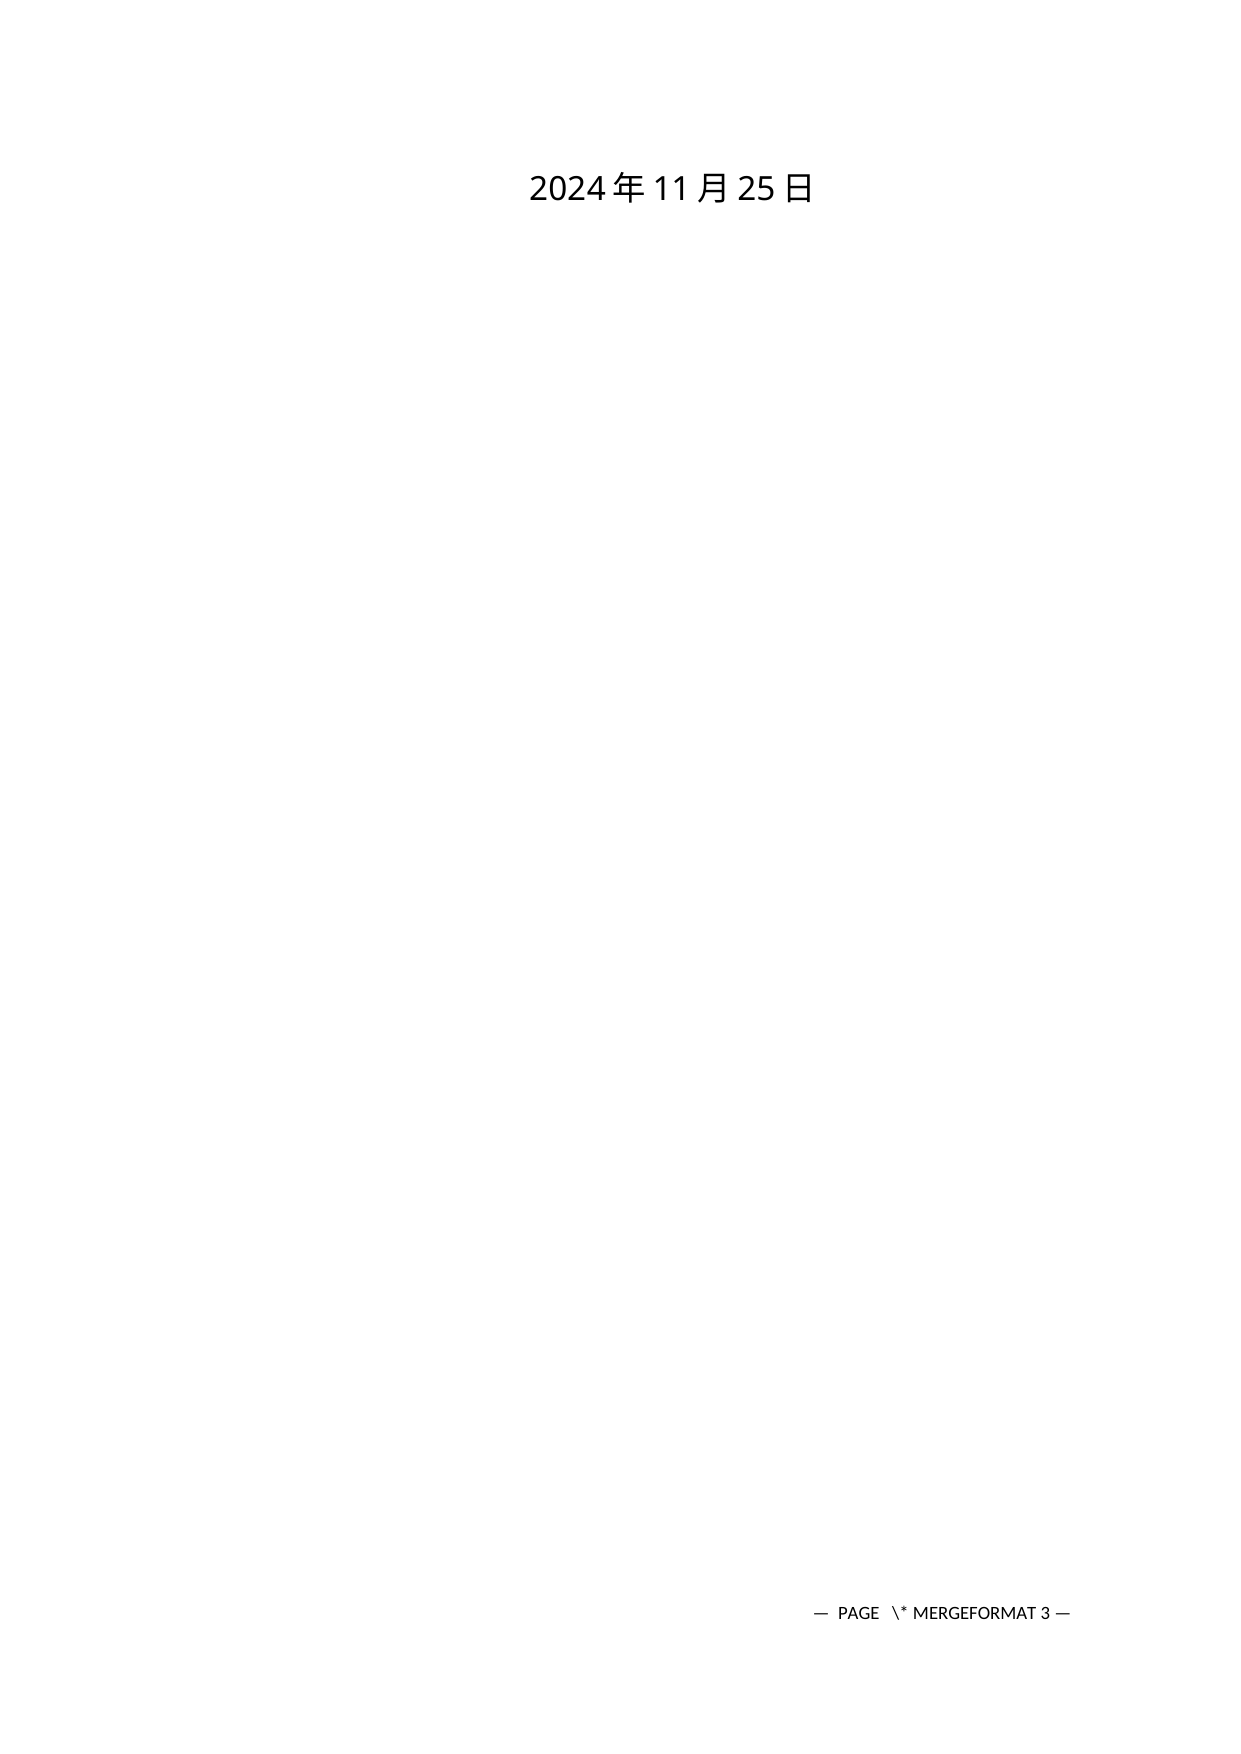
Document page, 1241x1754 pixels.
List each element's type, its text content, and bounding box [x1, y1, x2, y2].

text 2024年11月25日 [159, 154, 1081, 219]
